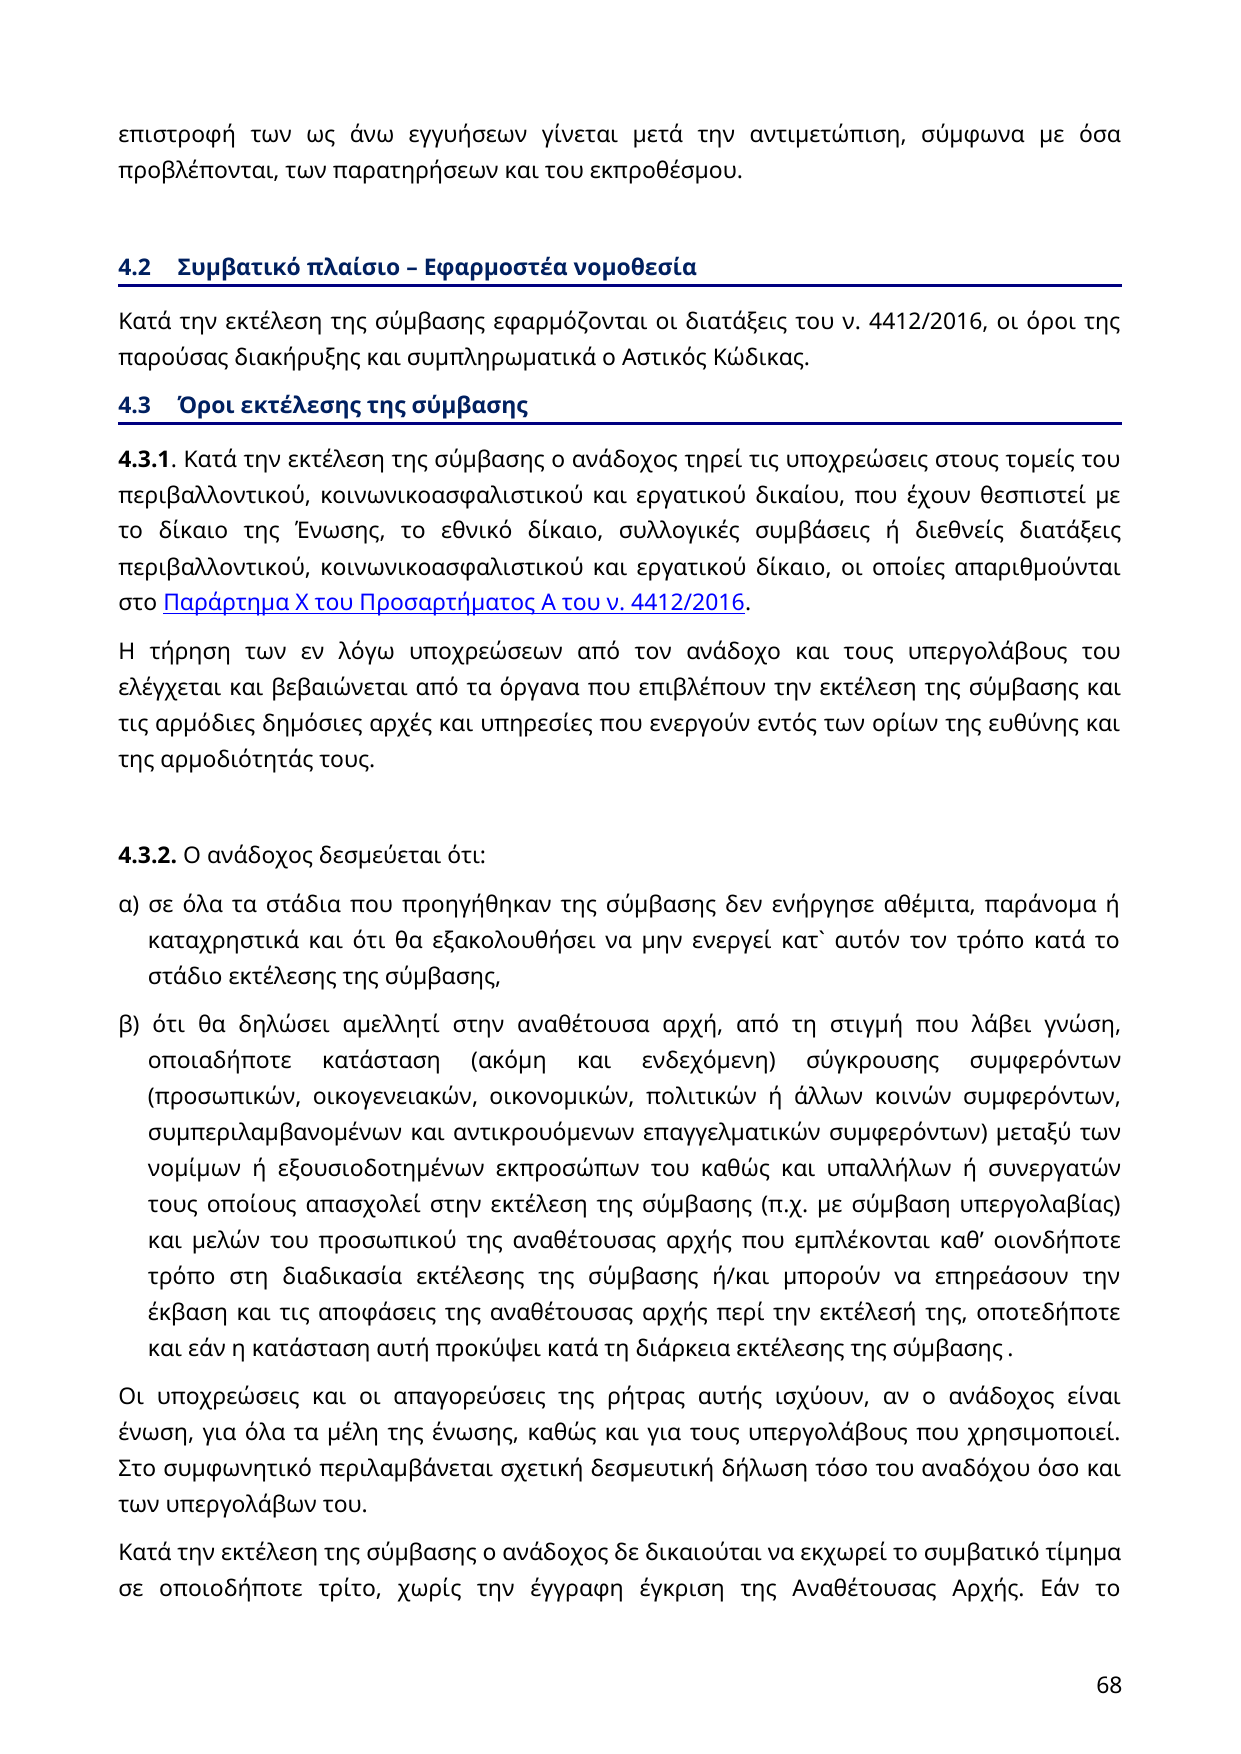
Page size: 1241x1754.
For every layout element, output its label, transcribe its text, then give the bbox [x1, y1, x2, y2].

text α) σε όλα τα στάδια που προηγήθηκαν της σύμβασης δεν ενήργησε αθέμιτα, παράνομα ή καταχρηστικά και ότι θα εξακολουθήσει να μην ενεργεί κατ` αυτόν τον τρόπο κατά το στάδιο εκτέλεσης της σύμβασης, [118, 888, 1122, 991]
text Η τήρηση των εν λόγω υποχρεώσεων από τον ανάδοχο και τους υπεργολάβους του ελέγχεται και βεβαιώνεται από τα όργανα που επιβλέπουν την εκτέλεση της σύμβασης και τις αρμόδιες δημόσιες αρχές και υπηρεσίες που ενεργούν εντός των ορίων της ευθύνης και της αρμοδιότητάς τους. [118, 635, 1122, 774]
subtitle Όροι εκτέλεσης της σύμβασης [118, 389, 1122, 422]
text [118, 118, 1122, 185]
text β) ότι θα δηλώσει αμελλητί στην αναθέτουσα αρχή, από τη στιγμή που λάβει γνώση, οποιαδήποτε κατάσταση (ακόμη και ενδεχόμενη) σύγκρουσης συμφερόντων (προσωπικών, οικογενειακών, οικονομικών, πολιτικών ή άλλων κοινών συμφερόντων, συμπεριλαμβανομένων και αντικρουόμενων επαγγελματικών συμφερόντων) μεταξύ των νομίμων ή εξουσιοδοτημένων εκπροσώπων του καθώς και υπαλλήλων ή συνεργατών τους οποίους απασχολεί στην εκτέλεση της σύμβασης (π.χ. με σύμβαση υπεργολαβίας) και μελών του προσωπικού της αναθέτουσας αρχής που εμπλέκονται καθ’ οιονδήποτε τρόπο στη διαδικασία εκτέλεσης της σύμβασης ή/και μπορούν να επηρεάσουν την έκβαση και τις αποφάσεις της αναθέτουσας αρχής περί την εκτέλεσή της, οποτεδήποτε και εάν η κατάσταση αυτή προκύψει κατά τη διάρκεια εκτέλεσης της σύμβασης . [118, 1008, 1122, 1363]
text 4.3.1. Κατά την εκτέλεση της σύμβασης ο ανάδοχος τηρεί τις υποχρεώσεις στους τομείς του περιβαλλοντικού, κοινωνικοασφαλιστικού και εργατικού δικαίου, που έχουν θεσπιστεί με το δίκαιο της Ένωσης, το εθνικό δίκαιο, συλλογικές συμβάσεις ή διεθνείς διατάξεις περιβαλλοντικού, κοινωνικοασφαλιστικού και εργατικού δίκαιο, οι οποίες απαριθμούνται στο Παράρτημα Χ του Προσαρτήματος Α του ν. 4412/2016. [118, 443, 1122, 618]
text 4.3.2. Ο ανάδοχος δεσμεύεται ότι: [118, 839, 1122, 871]
text Οι υποχρεώσεις και οι απαγορεύσεις της ρήτρας αυτής ισχύουν, αν ο ανάδοχος είναι ένωση, για όλα τα μέλη της ένωσης, καθώς και για τους υπεργολάβους που χρησιμοποιεί. Στο συμφωνητικό περιλαμβάνεται σχετική δεσμευτική δήλωση τόσο του αναδόχου όσο και των υπεργολάβων του. [118, 1380, 1122, 1519]
subtitle Συμβατικό πλαίσιο – Εφαρμοστέα νομοθεσία [118, 251, 1122, 284]
text Κατά την εκτέλεση της σύμβασης εφαρμόζονται οι διατάξεις του ν. 4412/2016, οι όροι της παρούσας διακήρυξης και συμπληρωματικά ο Αστικός Κώδικας. [118, 304, 1122, 372]
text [118, 1536, 1122, 1603]
